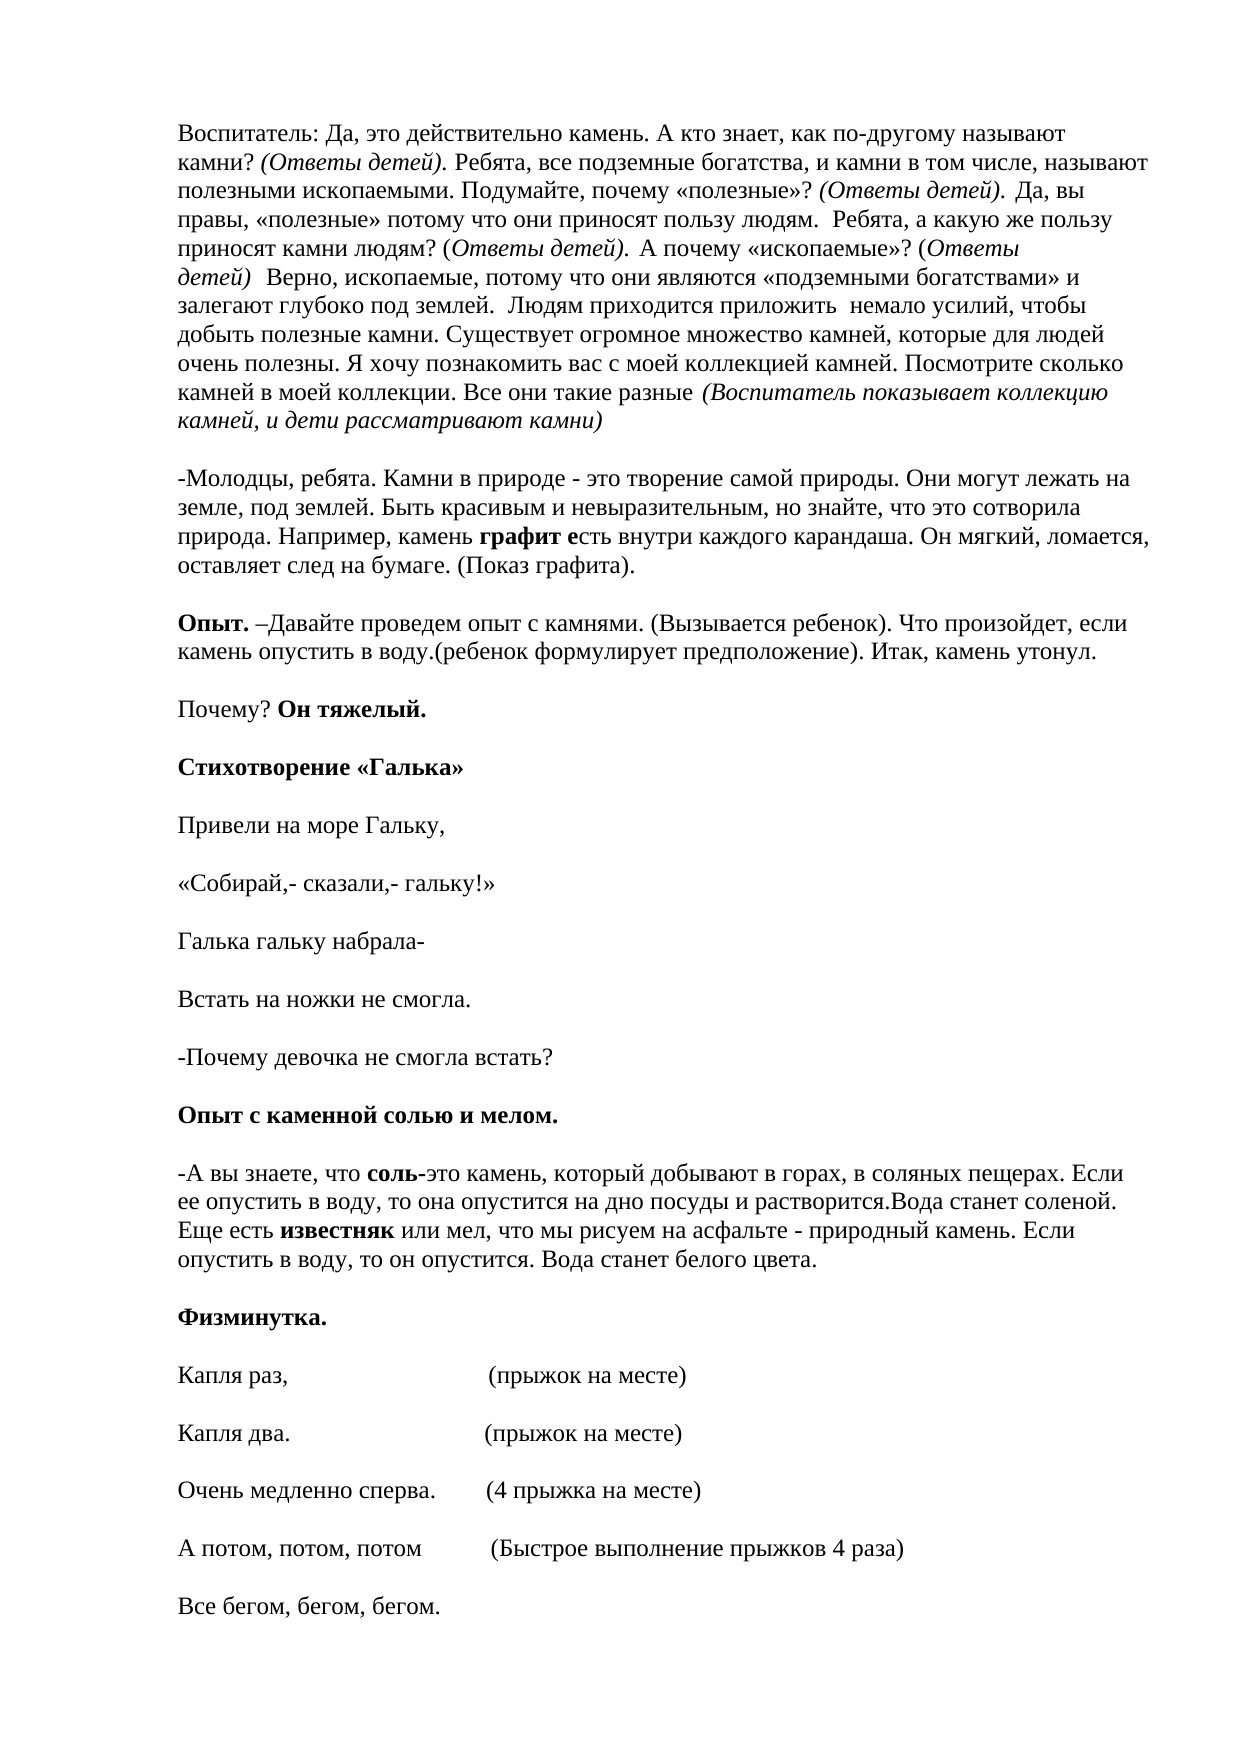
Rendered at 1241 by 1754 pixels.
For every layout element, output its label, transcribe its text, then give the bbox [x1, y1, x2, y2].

text Физминутка. [177, 1302, 1152, 1331]
text Встать на ножки не смогла. [177, 984, 1152, 1013]
text Капля два. (прыжок на месте) [177, 1418, 1152, 1446]
text -Молодцы, ребята. Камни в природе - это творение самой природы. Они могут лежать на земле, под землей. Быть красивым и невыразительным, но знайте, что это сотворила природа. Например, камень графит есть внутри каждого карандаша. Он мягкий, ломается, оставляет след на бумаге. (Показ графита). [177, 463, 1152, 578]
text -А вы знаете, что соль-это камень, который добывают в горах, в соляных пещерах. Если ее опустить в воду, то она опустится на дно посуды и растворится.Вода станет соленой. Еще есть известняк или мел, что мы рисуем на асфальте - природный камень. Если опустить в воду, то он опустится. Вода станет белого цвета. [177, 1158, 1152, 1273]
text Опыт с каменной солью и мелом. [177, 1100, 1152, 1128]
text Капля раз, (прыжок на месте) [177, 1360, 1152, 1388]
text Воспитатель: Да, это действительно камень. А кто знает, как по-другому называют камни? (Ответы детей). Ребята, все подземные богатства, и камни в том числе, называют полезными ископаемыми. Подумайте, почему «полезные»? (Ответы детей). Да, вы правы, «полезные» потому что они приносят пользу людям. Ребята, а какую же пользу приносят камни людям? (Ответы детей). А почему «ископаемые»? (Ответы детей) Верно, ископаемые, потому что они являются «подземными богатствами» и залегают глубоко под землей. Людям приходится приложить немало усилий, чтобы добыть полезные камни. Существует огромное множество камней, которые для людей очень полезны. Я хочу познакомить вас с моей коллекцией камней. Посмотрите сколько камней в моей коллекции. Все они такие разные (Воспитатель показывает коллекцию камней, и дети рассматривают камни) [177, 118, 1152, 434]
text -Почему девочка не смогла встать? [177, 1042, 1152, 1071]
text «Собирай,- сказали,- гальку!» [177, 868, 1152, 897]
text Почему? Он тяжелый. [177, 694, 1152, 723]
text Все бегом, бегом, бегом. [177, 1591, 1152, 1620]
text Привели на море Гальку, [177, 810, 1152, 839]
text Очень медленно сперва. (4 прыжка на месте) [177, 1476, 1152, 1504]
text Опыт. –Давайте проведем опыт с камнями. (Вызывается ребенок). Что произойдет, если камень опустить в воду.(ребенок формулирует предположение). Итак, камень утонул. [177, 608, 1152, 665]
text А потом, потом, потом (Быстрое выполнение прыжков 4 раза) [177, 1533, 1152, 1562]
text Галька гальку набрала- [177, 926, 1152, 955]
text Стихотворение «Галька» [177, 752, 1152, 781]
